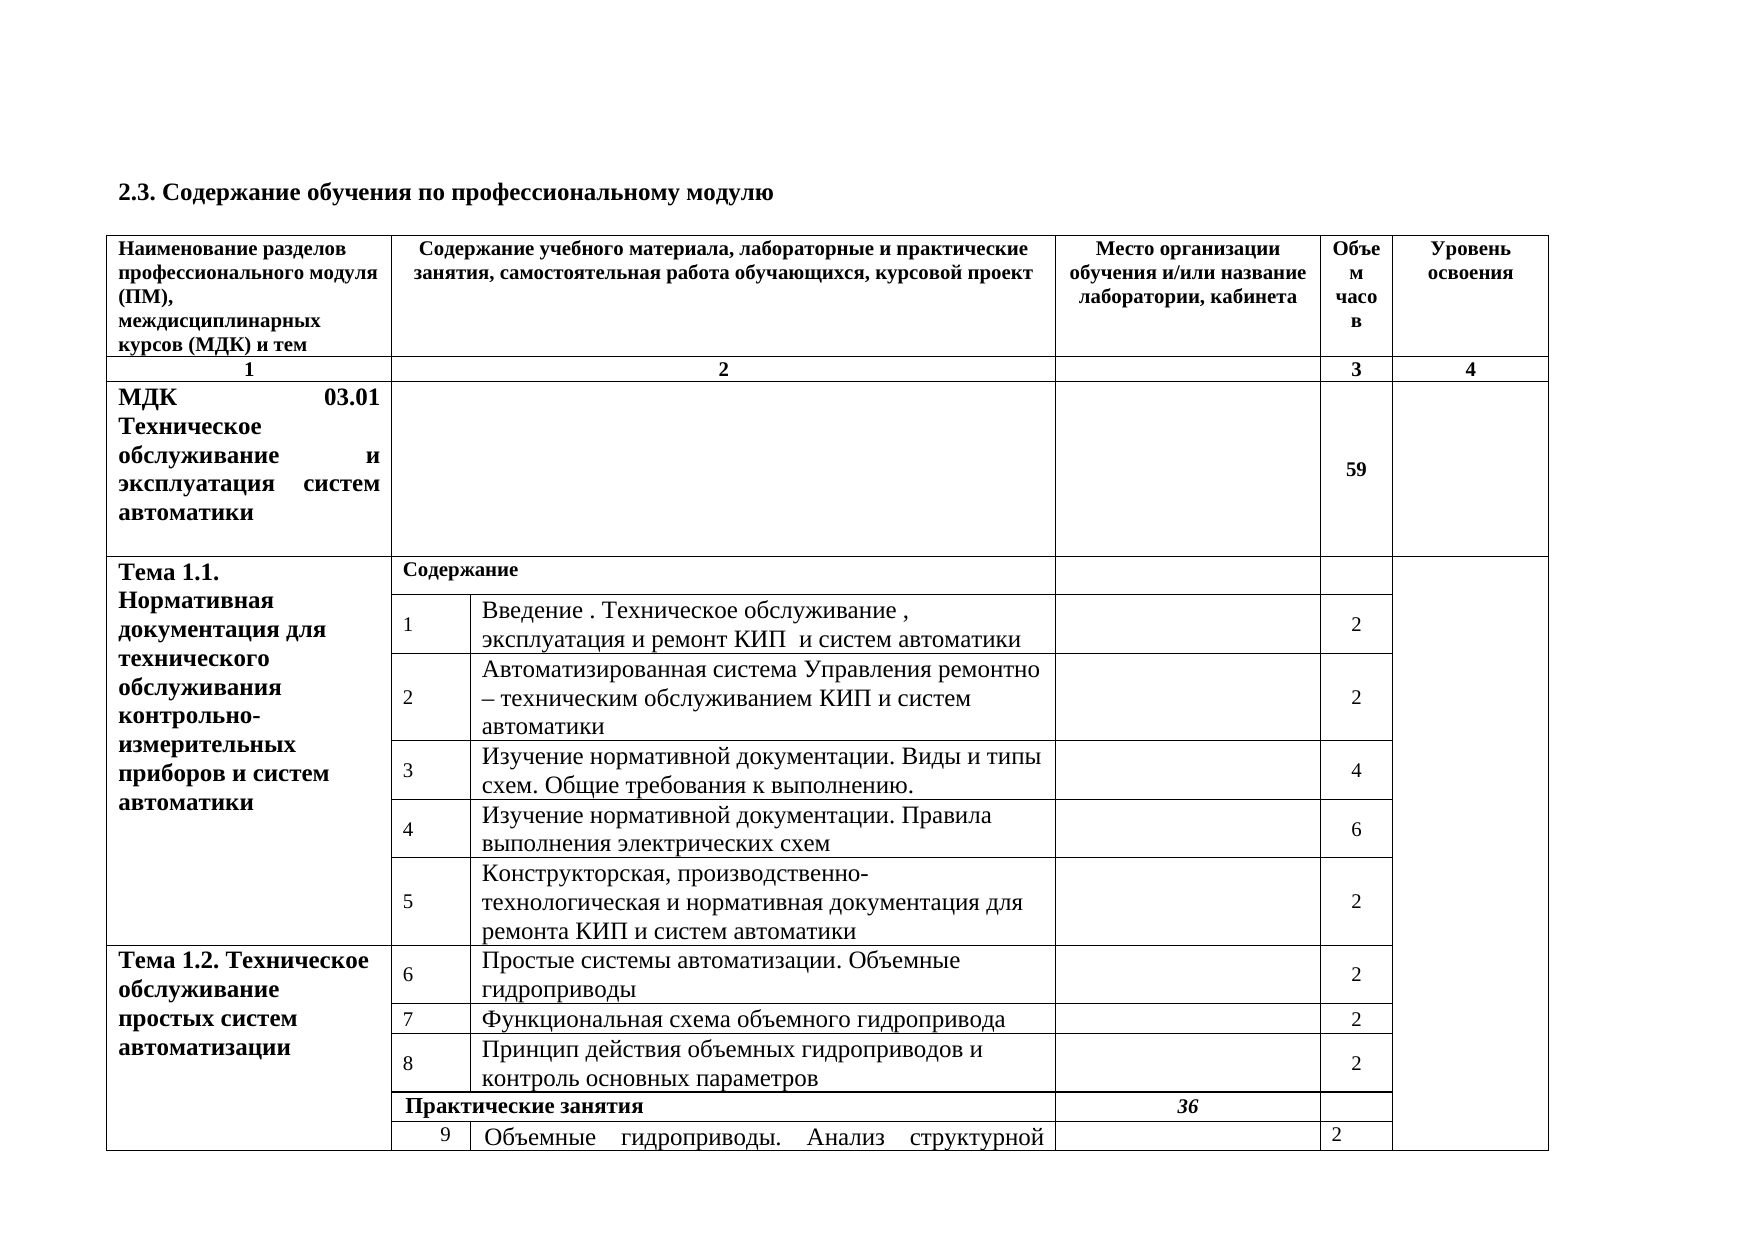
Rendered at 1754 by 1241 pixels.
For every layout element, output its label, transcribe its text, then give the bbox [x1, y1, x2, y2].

table_cell [1056, 800, 1320, 857]
table_cell Введение . Техническое обслуживание , эксплуатация и ремонт КИП и систем автоматики [471, 595, 1055, 653]
table_header Объем часов [1321, 236, 1392, 356]
table_cell [1056, 595, 1320, 653]
table_header Содержание учебного материала, лабораторные и практические занятия, самостоятельная работа обучающихся, курсовой проект [392, 236, 1055, 356]
table_cell [1056, 382, 1320, 556]
table_cell 6 [1321, 800, 1392, 857]
table_cell Содержание [392, 557, 1055, 594]
table_cell Автоматизированная система Управления ремонтно – техническим обслуживанием КИП и систем автоматики [471, 654, 1055, 740]
table_cell [1056, 946, 1320, 1003]
table_cell [1321, 1093, 1392, 1121]
table_cell [392, 382, 1055, 556]
table_cell [1056, 1034, 1320, 1091]
text 2.3. Содержание обучения по профессиональному модулю [118, 177, 1636, 206]
table_cell 2 [1321, 1122, 1392, 1150]
table_cell 4 [1393, 357, 1548, 381]
table_cell [1056, 557, 1320, 594]
table_cell 36 [1056, 1093, 1320, 1121]
table_cell [1393, 382, 1548, 556]
table_cell [392, 1004, 470, 1033]
table_cell 2 [1321, 1004, 1392, 1033]
table_cell МДК 03.01 Техническое обслуживание и эксплуатация систем автоматики [107, 382, 391, 556]
table_cell 2 [392, 357, 1055, 381]
table_cell 2 [1321, 1034, 1392, 1091]
table_cell [392, 741, 470, 799]
table_cell 1 [107, 357, 391, 381]
table_cell 2 [1321, 595, 1392, 653]
table_cell Изучение нормативной документации. Правила выполнения электрических схем [471, 800, 1055, 857]
table_cell [1056, 1004, 1320, 1033]
table_cell [1056, 654, 1320, 740]
table_cell [392, 858, 470, 944]
table_cell Конструкторская, производственно-технологическая и нормативная документация для ремонта КИП и систем автоматики [471, 858, 1055, 944]
table_cell 3 [1321, 357, 1392, 381]
table_cell Тема 1.2. Техническое обслуживание простых систем автоматизации [107, 946, 391, 1150]
table_cell Тема 1.1. Нормативная документация для технического обслуживания контрольно-измерительных приборов и систем автоматики [107, 557, 391, 944]
table_cell [392, 946, 470, 1003]
table_header Наименование разделов профессионального модуля (ПМ), междисциплинарных курсов (МДК) и тем [107, 236, 391, 356]
table_cell [1056, 858, 1320, 944]
table_cell Практические занятия [392, 1093, 1055, 1121]
table_cell Функциональная схема объемного гидропривода [471, 1004, 1055, 1033]
table_cell [392, 1034, 470, 1091]
table_cell [392, 1122, 470, 1150]
table_cell 2 [1321, 654, 1392, 740]
table_cell [1321, 557, 1392, 594]
table_cell Изучение нормативной документации. Виды и типы схем. Общие требования к выполнению. [471, 741, 1055, 799]
table_cell 59 [1321, 382, 1392, 556]
table_cell Принцип действия объемных гидроприводов и контроль основных параметров [471, 1034, 1055, 1091]
table_cell Простые системы автоматизации. Объемные гидроприводы [471, 946, 1055, 1003]
table_cell 4 [1321, 741, 1392, 799]
table_header Уровень освоения [1393, 236, 1548, 356]
table_cell [1056, 1122, 1320, 1150]
table_cell [392, 800, 470, 857]
table_cell [392, 654, 470, 740]
table_cell 2 [1321, 858, 1392, 944]
table_cell [1393, 557, 1548, 1150]
table_cell [392, 595, 470, 653]
table_cell [1056, 741, 1320, 799]
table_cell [471, 1122, 1055, 1150]
table_cell 2 [1321, 946, 1392, 1003]
table_header Место организации обучения и/или название лаборатории, кабинета [1056, 236, 1320, 356]
table_cell [1056, 357, 1320, 381]
